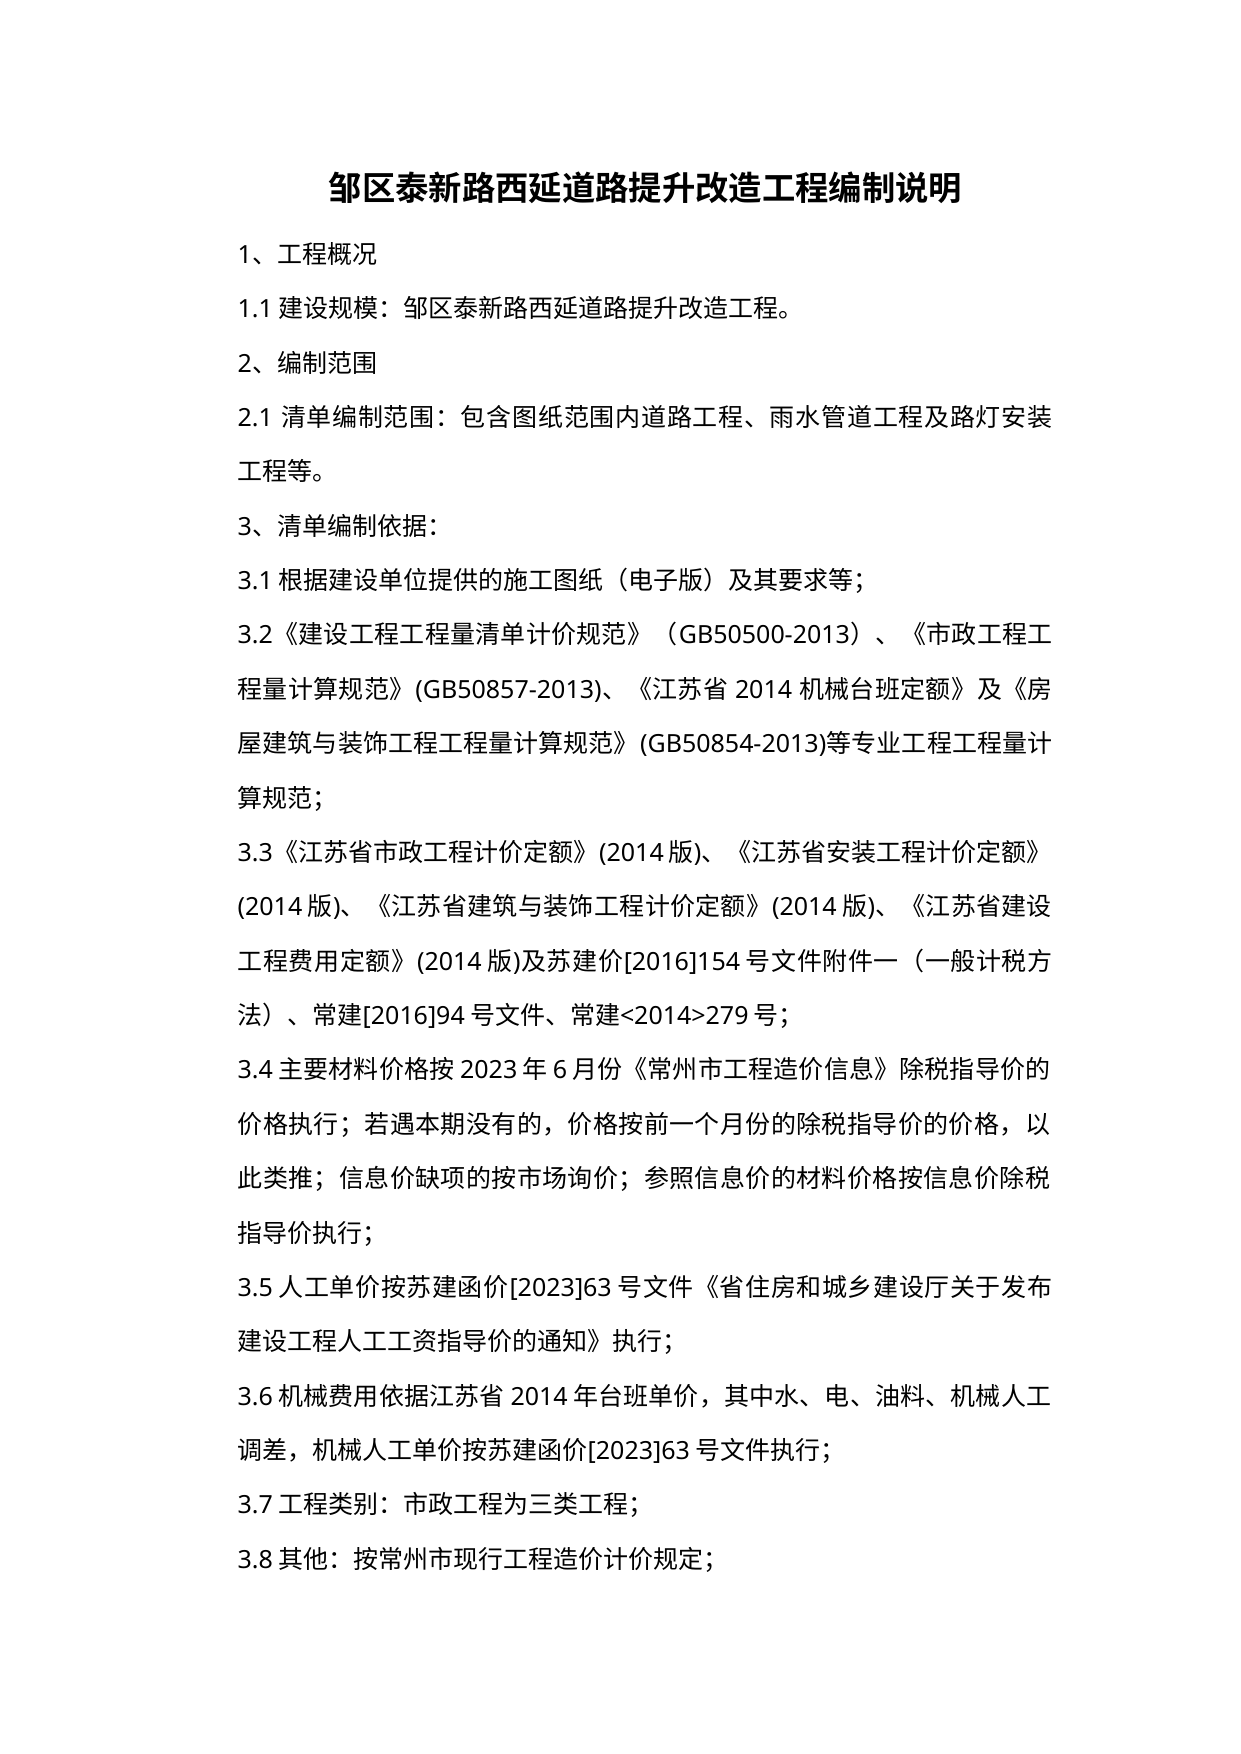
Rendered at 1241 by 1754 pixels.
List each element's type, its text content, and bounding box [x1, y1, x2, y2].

text 3.7工程类别：市政工程为三类工程； [237, 1485, 1053, 1521]
text 3.2《建设工程工程量清单计价规范》（GB50500-2013）、《市政工程工程量计算规范》(GB50857-2013)、《江苏省 2014 机械台班定额》及《房屋建筑与装饰工程工程量计算规范》(GB50854-2013)等专业工程工程量计算规范； [237, 615, 1053, 814]
text 3.8其他：按常州市现行工程造价计价规定； [237, 1539, 1053, 1576]
text 3.1根据建设单位提供的施工图纸（电子版）及其要求等； [237, 561, 1053, 597]
text 3.6机械费用依据江苏省2014年台班单价，其中水、电、油料、机械人工调差，机械人工单价按苏建函价[2023]63号文件执行； [237, 1376, 1053, 1467]
text 邹区泰新路西延道路提升改造工程编制说明 [237, 162, 1053, 210]
text 2.1 清单编制范围：包含图纸范围内道路工程、雨水管道工程及路灯安装工程等。 [237, 397, 1053, 488]
text 3.4主要材料价格按2023年6月份《常州市工程造价信息》除税指导价的价格执行；若遇本期没有的，价格按前一个月份的除税指导价的价格，以此类推；信息价缺项的按市场询价；参照信息价的材料价格按信息价除税指导价执行； [237, 1050, 1053, 1249]
text 1、工程概况 [237, 234, 1053, 271]
text 3.5人工单价按苏建函价[2023]63号文件《省住房和城乡建设厅关于发布建设工程人工工资指导价的通知》执行； [237, 1267, 1053, 1358]
text 3.3《江苏省市政工程计价定额》(2014版)、《江苏省安装工程计价定额》(2014版)、《江苏省建筑与装饰工程计价定额》(2014版)、《江苏省建设工程费用定额》(2014版)及苏建价[2016]154号文件附件一（一般计税方法）、常建[2016]94号文件、常建<2014>279号； [237, 832, 1053, 1032]
text 1.1建设规模：邹区泰新路西延道路提升改造工程。 [237, 289, 1053, 325]
text 3、清单编制依据： [237, 506, 1053, 542]
text 2、编制范围 [237, 343, 1053, 379]
